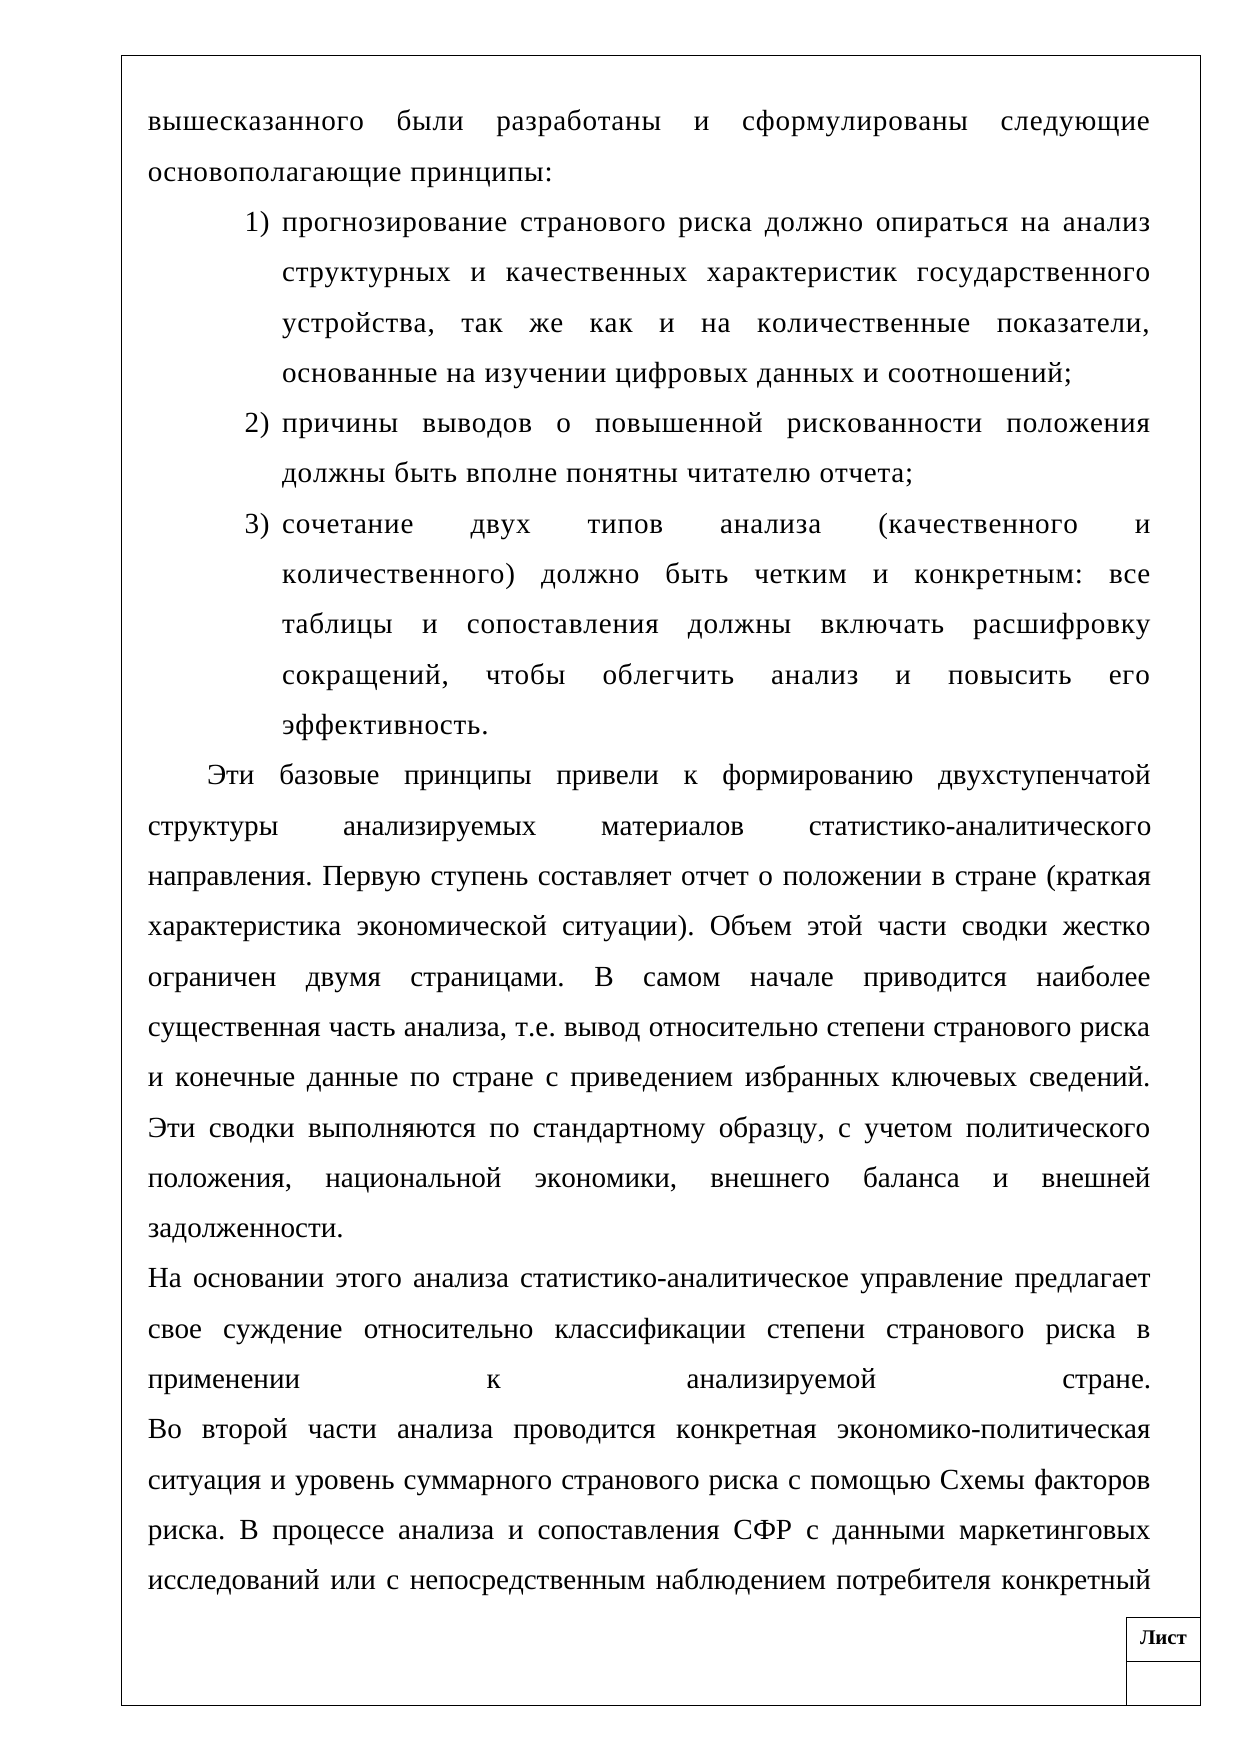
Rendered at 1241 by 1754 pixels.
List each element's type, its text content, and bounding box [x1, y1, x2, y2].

list прогнозирование странового риска должно опираться на анализ структурных и качественных характеристик государственного устройства, так же как и на количественные показатели, основанные на изучении цифровых данных и соотношений; [244, 204, 1152, 388]
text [148, 103, 1152, 187]
list причины выводов о повышенной рискованности положения должны быть вполне понятны читателю отчета; [244, 405, 1152, 489]
list сочетание двух типов анализа (качественного и количественного) должно быть четким и конкретным: все таблицы и сопоставления должны включать расшифровку сокращений, чтобы облегчить анализ и повысить его эффективность. [244, 506, 1152, 741]
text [148, 757, 1152, 1596]
